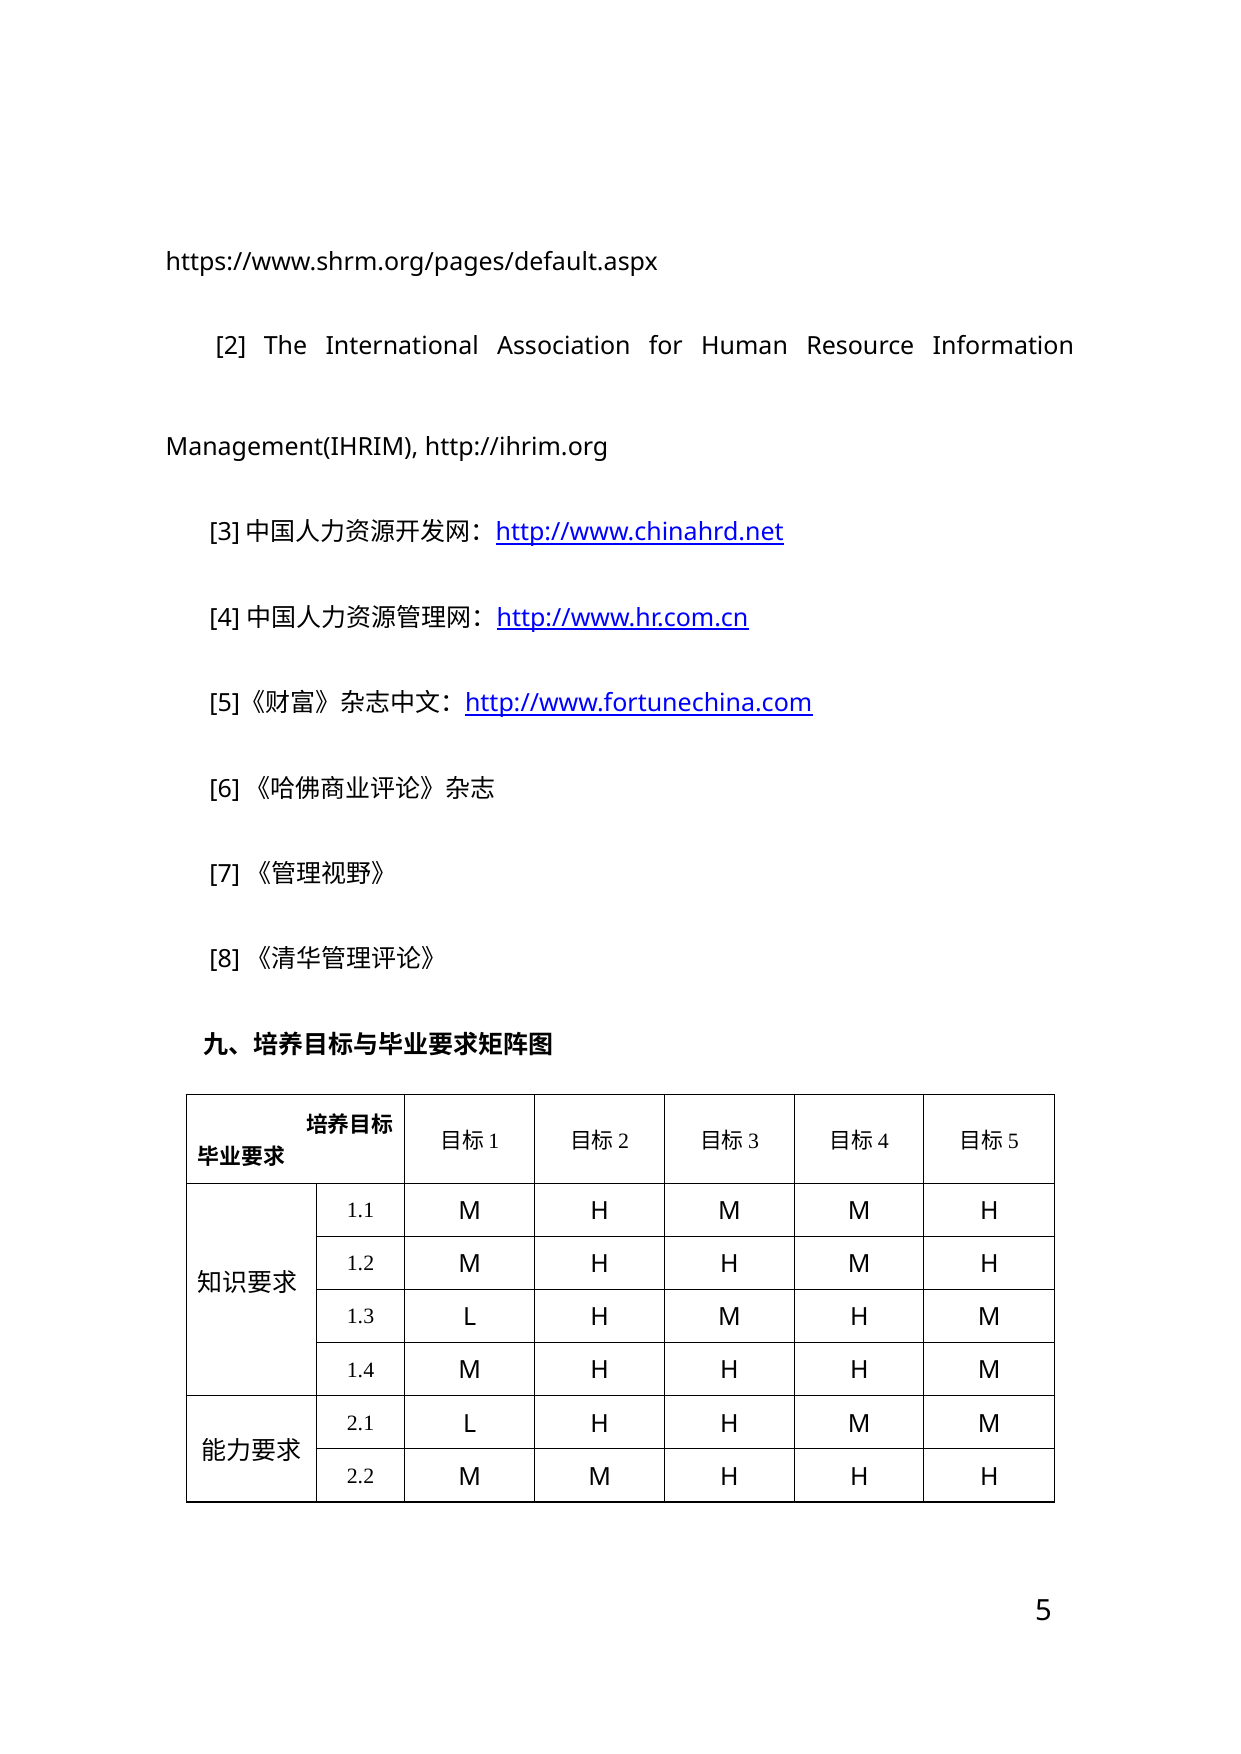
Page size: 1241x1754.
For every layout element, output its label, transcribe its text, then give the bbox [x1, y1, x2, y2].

table_cell H [665, 1237, 794, 1289]
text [165, 227, 1075, 294]
list [3] 中国人力资源开发网：http://www.chinahrd.net [209, 496, 1075, 563]
table_cell M [665, 1290, 794, 1342]
list [4] 中国人力资源管理网：http://www.hr.com.cn [209, 582, 1075, 649]
table_cell M [924, 1343, 1054, 1395]
text [2] The International Association for Human Resource Information Management(IHRIM), http://ihrim.org [165, 311, 1075, 479]
table_cell M [795, 1396, 923, 1448]
table_cell M [405, 1237, 534, 1289]
table_cell 1.4 [317, 1343, 404, 1395]
table_cell M [405, 1449, 534, 1501]
table_cell 能力要求 [187, 1396, 316, 1501]
table_cell H [924, 1237, 1054, 1289]
table_cell M [924, 1290, 1054, 1342]
table_cell M [405, 1184, 534, 1236]
table_header 目标4 [795, 1095, 923, 1183]
table_cell H [795, 1343, 923, 1395]
table_header 目标1 [405, 1095, 534, 1183]
table_cell H [535, 1396, 664, 1448]
table_cell 1.3 [317, 1290, 404, 1342]
list [8] 《清华管理评论》 [209, 923, 1075, 991]
list [7] 《管理视野》 [209, 838, 1075, 905]
table_cell H [924, 1184, 1054, 1236]
table_cell H [535, 1237, 664, 1289]
table_cell 2.2 [317, 1449, 404, 1501]
table_cell 知识要求 [187, 1184, 316, 1395]
table_cell H [665, 1396, 794, 1448]
table_cell H [665, 1449, 794, 1501]
table_cell 1.1 [317, 1184, 404, 1236]
table_header 目标3 [665, 1095, 794, 1183]
table_cell H [795, 1449, 923, 1501]
table_cell H [924, 1449, 1054, 1501]
table_cell L [405, 1396, 534, 1448]
table_header 培养目标 毕业要求 [187, 1095, 404, 1183]
table_cell L [405, 1290, 534, 1342]
table_cell H [535, 1343, 664, 1395]
table_cell M [665, 1184, 794, 1236]
table_cell H [535, 1184, 664, 1236]
table_header 目标5 [924, 1095, 1054, 1183]
table_cell M [795, 1237, 923, 1289]
table_cell M [924, 1396, 1054, 1448]
table_cell H [535, 1290, 664, 1342]
table_cell M [535, 1449, 664, 1501]
table_cell 1.2 [317, 1237, 404, 1289]
table_cell M [405, 1343, 534, 1395]
list [5]《财富》杂志中文：http://www.fortunechina.com [209, 667, 1075, 734]
table_cell H [795, 1290, 923, 1342]
table_header 目标2 [535, 1095, 664, 1183]
table_cell M [795, 1184, 923, 1236]
table_cell H [665, 1343, 794, 1395]
table_cell 2.1 [317, 1396, 404, 1448]
list 九、培养目标与毕业要求矩阵图 [165, 1009, 1075, 1076]
list [6] 《哈佛商业评论》杂志 [209, 752, 1075, 820]
